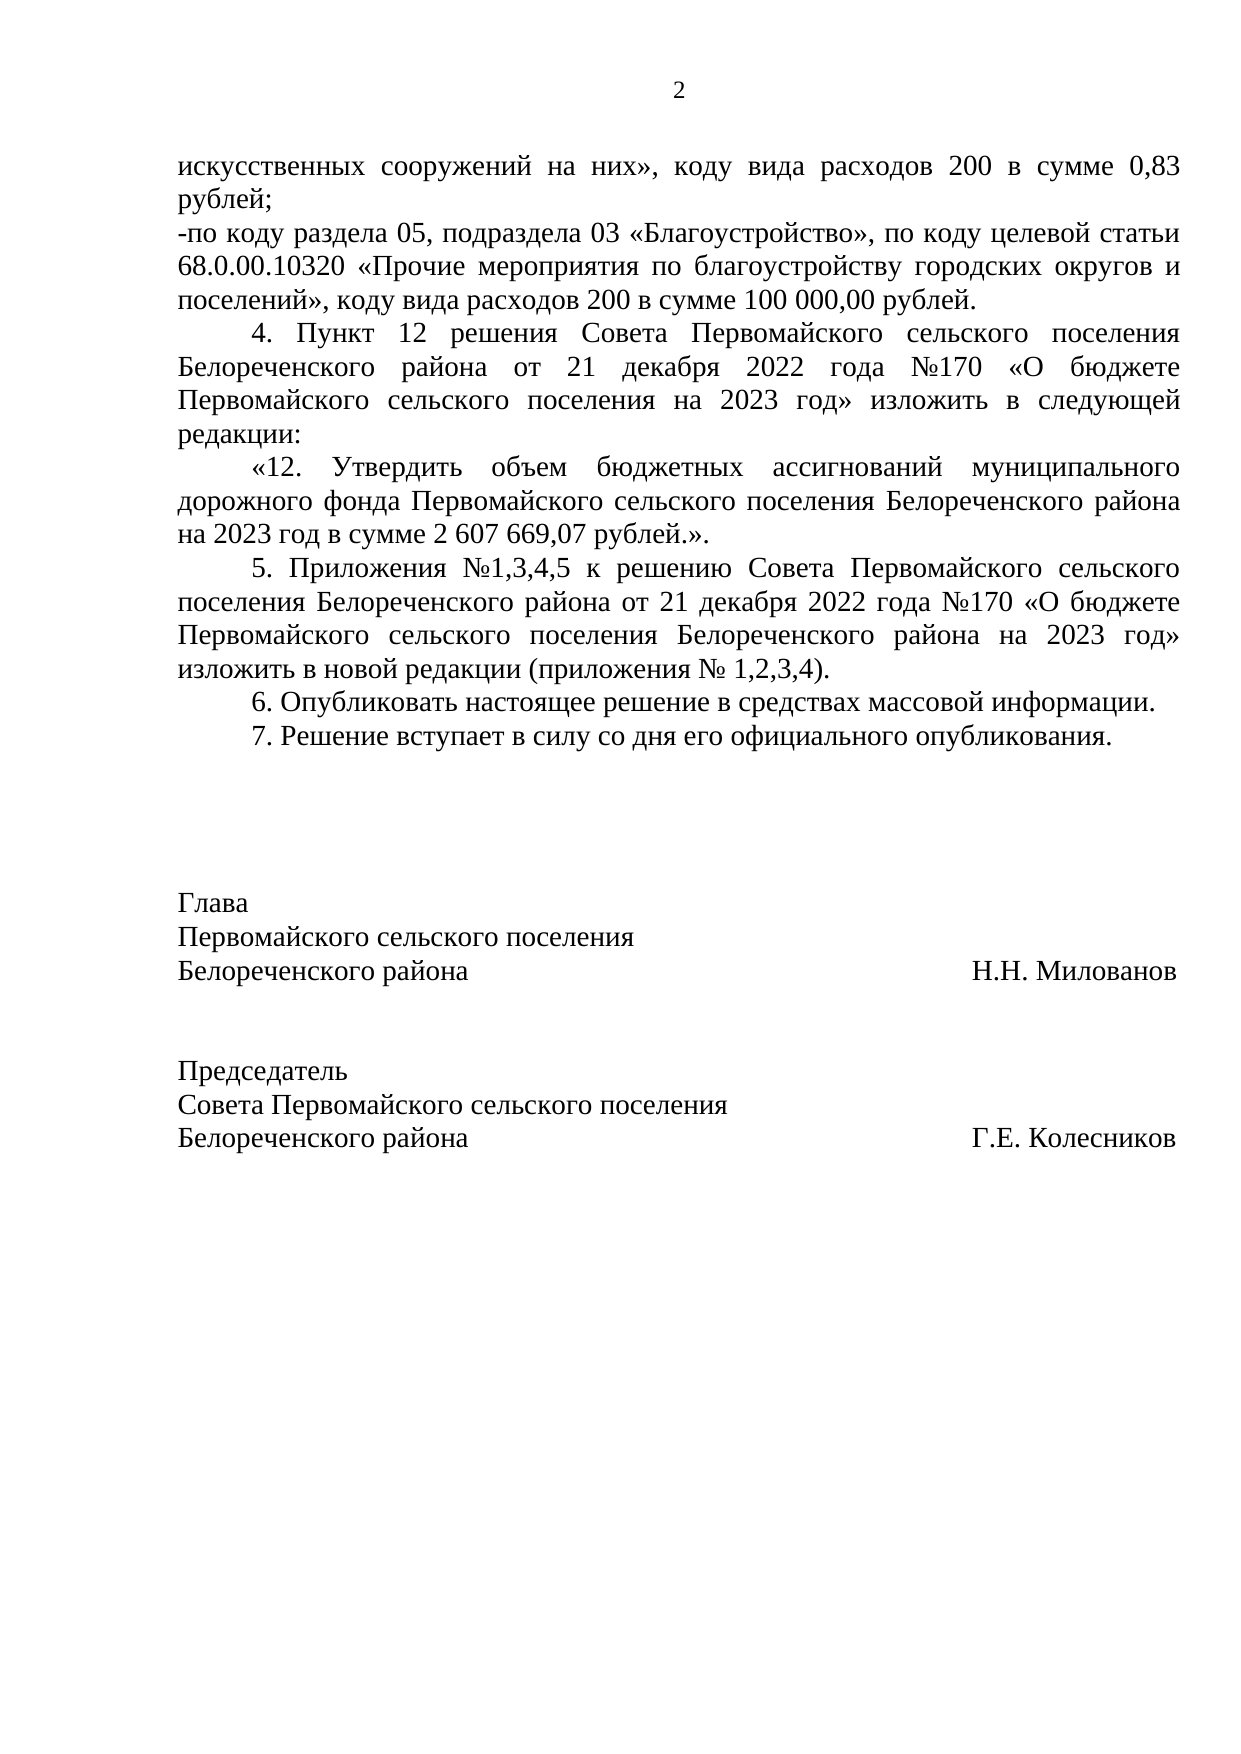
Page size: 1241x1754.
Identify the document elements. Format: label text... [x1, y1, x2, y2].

text Белореченского района Г.Е. Колесников [177, 1120, 1181, 1154]
text Совета Первомайского сельского поселения [177, 1087, 1181, 1120]
text -по коду раздела 05, подраздела 03 «Благоустройство», по коду целевой статьи 68.0.00.10320 «Прочие мероприятия по благоустройству городских округов и поселений», коду вида расходов 200 в сумме 100 000,00 рублей. [177, 215, 1181, 315]
text 6. Опубликовать настоящее решение в средствах массовой информации. [177, 684, 1181, 718]
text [177, 148, 1181, 215]
text Белореченского района Н.Н. Милованов [177, 953, 1181, 986]
text 7. Решение вступает в силу со дня его официального опубликования. [177, 718, 1181, 751]
text Председатель [177, 1053, 1181, 1087]
text 4. Пункт 12 решения Совета Первомайского сельского поселения Белореченского района от 21 декабря 2022 года №170 «О бюджете Первомайского сельского поселения на 2023 год» изложить в следующей редакции: [177, 315, 1181, 449]
text Первомайского сельского поселения [177, 919, 1181, 953]
text 5. Приложения №1,3,4,5 к решению Совета Первомайского сельского поселения Белореченского района от 21 декабря 2022 года №170 «О бюджете Первомайского сельского поселения Белореченского района на 2023 год» изложить в новой редакции (приложения № 1,2,3,4). [177, 550, 1181, 684]
text «12. Утвердить объем бюджетных ассигнований муниципального дорожного фонда Первомайского сельского поселения Белореченского района на 2023 год в сумме 2 607 669,07 рублей.». [177, 449, 1181, 550]
text Глава [177, 886, 1181, 919]
